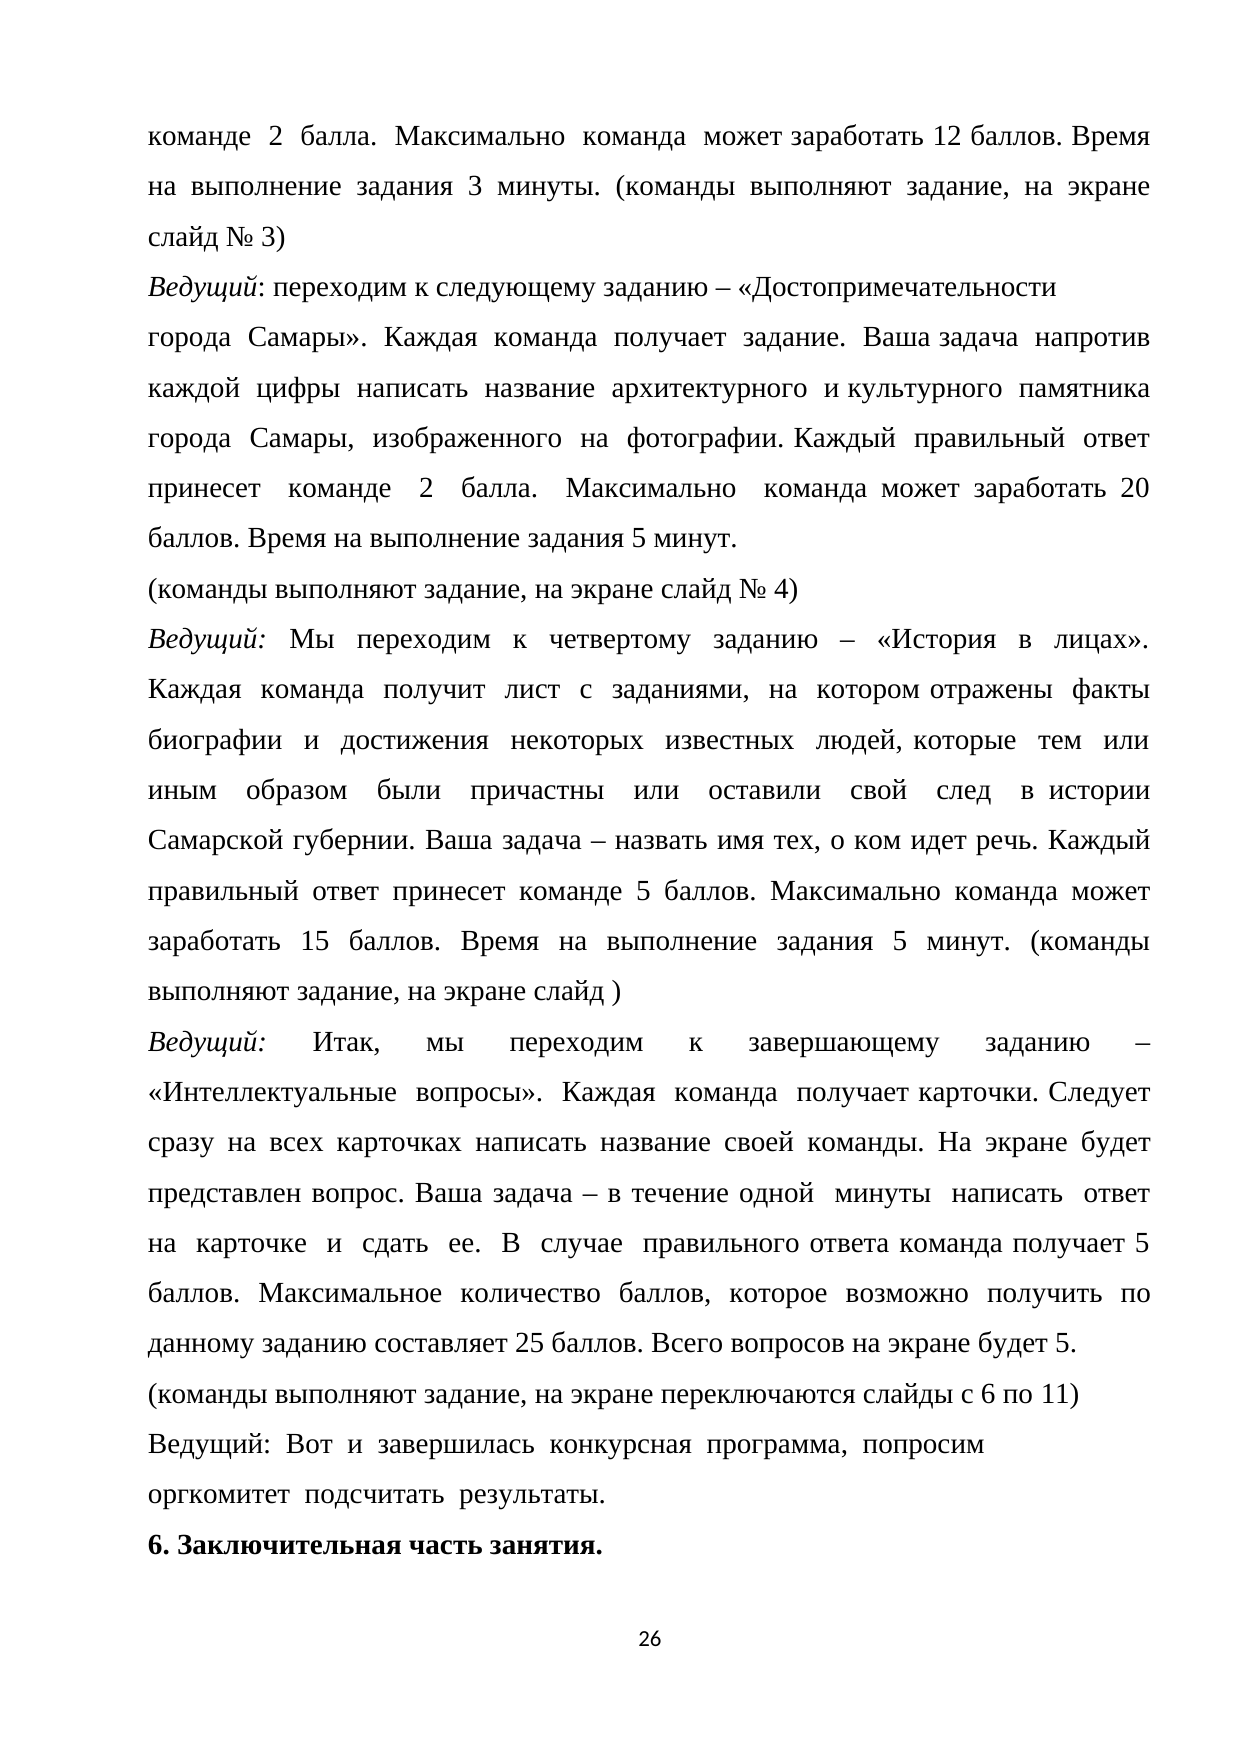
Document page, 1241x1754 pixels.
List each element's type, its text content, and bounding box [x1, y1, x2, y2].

text Ведущий: Итак, мы переходим к завершающему заданию – «Интеллектуальные вопросы». Каждая команда получает карточки. Следует сразу на всех карточках написать название своей команды. На экране будет представлен вопрос. Ваша задача – в течение одной минуты написать ответ на карточке и сдать ее. В случае правильного ответа команда получает 5 баллов. Максимальное количество баллов, которое возможно получить по данному заданию составляет 25 баллов. Всего вопросов на экране будет 5. [148, 1024, 1152, 1359]
text (команды выполняют задание, на экране переключаются слайды с 6 по 11) [148, 1376, 1152, 1409]
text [148, 118, 1152, 252]
text (команды выполняют задание, на экране слайд № 4) [148, 571, 1152, 604]
text Ведущий: переходим к следующему заданию – «Достопримечательности [148, 269, 1152, 303]
text Ведущий: Вот и завершилась конкурсная программа, попросим [148, 1426, 1152, 1460]
text Ведущий: Мы переходим к четвертому заданию – «История в лицах». Каждая команда получит лист с заданиями, на котором отражены факты биографии и достижения некоторых известных людей, которые тем или иным образом были причастны или оставили свой след в истории Самарской губернии. Ваша задача – назвать имя тех, о ком идет речь. Каждый правильный ответ принесет команде 5 баллов. Максимально команда может заработать 15 баллов. Время на выполнение задания 5 минут. (команды выполняют задание, на экране слайд ) [148, 621, 1152, 1007]
text 6. Заключительная часть занятия. [148, 1527, 1152, 1560]
text оргкомитет подсчитать результаты. [148, 1477, 1152, 1510]
text города Самары». Каждая команда получает задание. Ваша задача напротив каждой цифры написать название архитектурного и культурного памятника города Самары, изображенного на фотографии. Каждый правильный ответ принесет команде 2 балла. Максимально команда может заработать 20 баллов. Время на выполнение задания 5 минут. [148, 319, 1152, 554]
